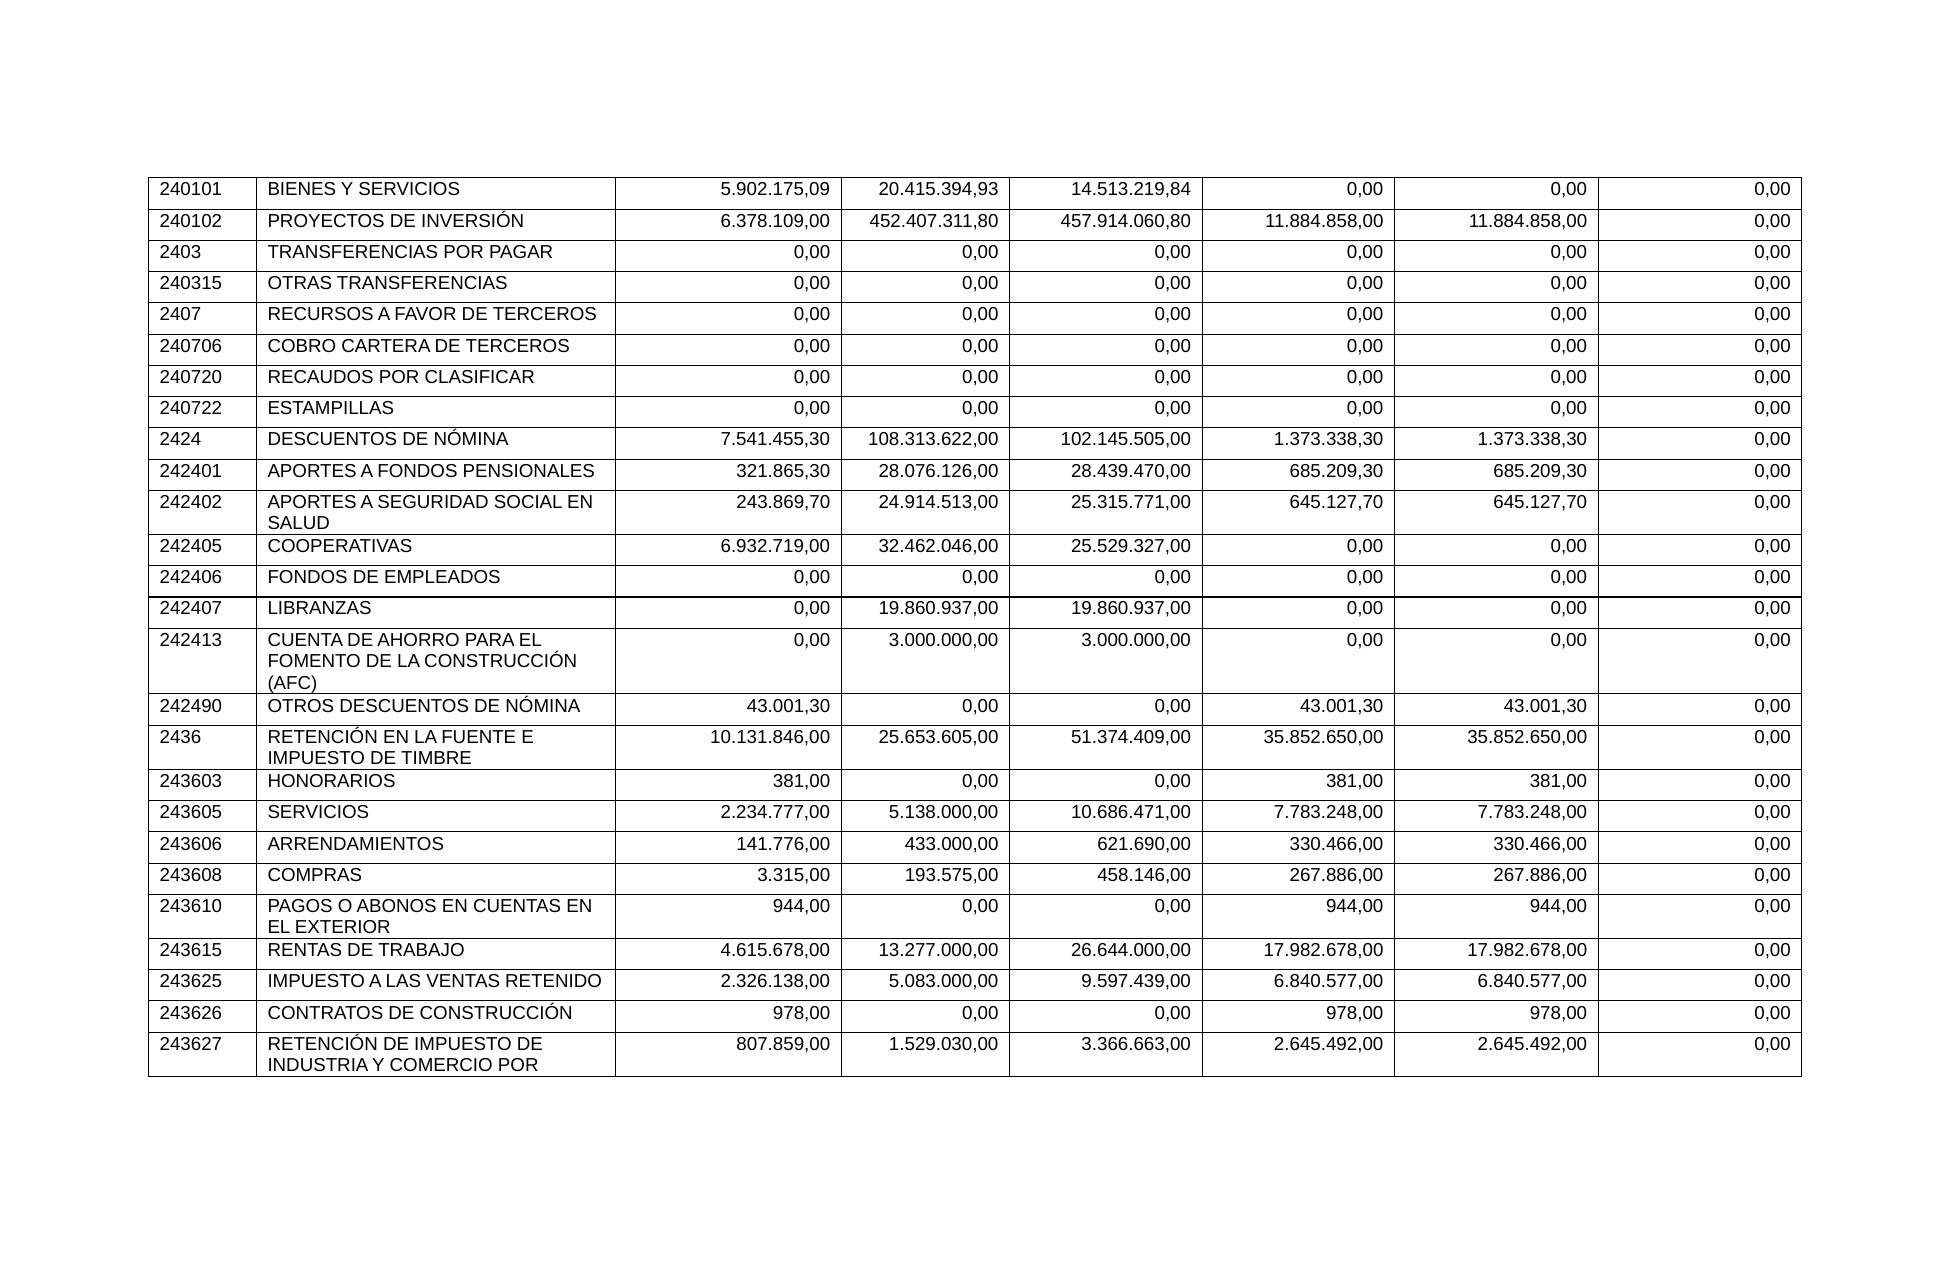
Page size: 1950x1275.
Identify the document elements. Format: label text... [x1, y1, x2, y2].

table_cell 193.575,00 [842, 864, 1009, 894]
table_cell LIBRANZAS [257, 598, 615, 628]
table_cell 0,00 [1599, 178, 1801, 208]
table_cell DESCUENTOS DE NÓMINA [257, 428, 615, 458]
table_cell 2.645.492,00 [1203, 1033, 1394, 1076]
table_cell 242402 [149, 491, 256, 534]
table_cell 0,00 [1599, 939, 1801, 969]
table_cell 978,00 [1203, 1001, 1394, 1032]
table_cell RECURSOS A FAVOR DE TERCEROS [257, 303, 615, 333]
table_cell 7.783.248,00 [1395, 801, 1598, 831]
table_cell 2403 [149, 241, 256, 271]
table_cell 0,00 [1203, 303, 1394, 333]
table_cell TRANSFERENCIAS POR PAGAR [257, 241, 615, 271]
table_cell 0,00 [842, 770, 1009, 800]
table_cell 51.374.409,00 [1010, 726, 1202, 769]
table_cell 0,00 [1599, 598, 1801, 628]
table_cell 0,00 [616, 629, 841, 693]
table_cell 243627 [149, 1033, 256, 1076]
table_cell 19.860.937,00 [842, 598, 1009, 628]
table_cell 267.886,00 [1203, 864, 1394, 894]
table_cell 0,00 [842, 303, 1009, 333]
table_cell 0,00 [1599, 241, 1801, 271]
table_cell 28.076.126,00 [842, 460, 1009, 490]
table_cell 11.884.858,00 [1395, 210, 1598, 240]
table_cell 0,00 [1203, 629, 1394, 693]
table_cell 25.653.605,00 [842, 726, 1009, 769]
table_cell 0,00 [1010, 241, 1202, 271]
table_cell 0,00 [1203, 598, 1394, 628]
table_cell 243610 [149, 895, 256, 938]
table_cell 10.686.471,00 [1010, 801, 1202, 831]
table_cell ARRENDAMIENTOS [257, 832, 615, 862]
table_cell 0,00 [1395, 397, 1598, 427]
table_cell 944,00 [1203, 895, 1394, 938]
table_cell 0,00 [1599, 491, 1801, 534]
table_cell 645.127,70 [1203, 491, 1394, 534]
table_cell 0,00 [1395, 629, 1598, 693]
table_cell 5.138.000,00 [842, 801, 1009, 831]
table_cell RENTAS DE TRABAJO [257, 939, 615, 969]
table_cell 0,00 [842, 335, 1009, 365]
table_cell 807.859,00 [616, 1033, 841, 1076]
table_cell 0,00 [1010, 303, 1202, 333]
table_cell 3.315,00 [616, 864, 841, 894]
table_cell 24.914.513,00 [842, 491, 1009, 534]
table_cell 0,00 [1599, 535, 1801, 565]
table_cell OTROS DESCUENTOS DE NÓMINA [257, 694, 615, 724]
table_cell 242401 [149, 460, 256, 490]
table_cell 0,00 [616, 397, 841, 427]
table_cell 685.209,30 [1203, 460, 1394, 490]
table_cell 457.914.060,80 [1010, 210, 1202, 240]
table_cell 13.277.000,00 [842, 939, 1009, 969]
table_cell 6.378.109,00 [616, 210, 841, 240]
table_cell 242406 [149, 566, 256, 596]
table_cell 240315 [149, 272, 256, 302]
table_cell 26.644.000,00 [1010, 939, 1202, 969]
table_cell 330.466,00 [1203, 832, 1394, 862]
table_cell 0,00 [1395, 178, 1598, 208]
table_cell 0,00 [616, 303, 841, 333]
table_cell 108.313.622,00 [842, 428, 1009, 458]
table_cell OTRAS TRANSFERENCIAS [257, 272, 615, 302]
table_cell 0,00 [1599, 460, 1801, 490]
table_cell 433.000,00 [842, 832, 1009, 862]
table_cell 0,00 [1599, 428, 1801, 458]
table_cell 3.000.000,00 [1010, 629, 1202, 693]
table_cell 0,00 [1395, 598, 1598, 628]
table_cell 330.466,00 [1395, 832, 1598, 862]
table_cell COOPERATIVAS [257, 535, 615, 565]
table_cell 0,00 [616, 241, 841, 271]
table_cell 0,00 [1203, 397, 1394, 427]
table_cell 0,00 [616, 566, 841, 596]
table_cell 2424 [149, 428, 256, 458]
table_cell 240720 [149, 366, 256, 396]
table_cell 20.415.394,93 [842, 178, 1009, 208]
table_cell 240706 [149, 335, 256, 365]
table_cell 242413 [149, 629, 256, 693]
table_cell 1.373.338,30 [1203, 428, 1394, 458]
table_cell 19.860.937,00 [1010, 598, 1202, 628]
table_cell 0,00 [616, 366, 841, 396]
table_cell 0,00 [1599, 335, 1801, 365]
table_cell 240101 [149, 178, 256, 208]
table_cell 243606 [149, 832, 256, 862]
table_cell 0,00 [1395, 272, 1598, 302]
table_cell 35.852.650,00 [1395, 726, 1598, 769]
table_cell 381,00 [616, 770, 841, 800]
table_cell 0,00 [1203, 335, 1394, 365]
table_cell 0,00 [616, 335, 841, 365]
table_cell 0,00 [1010, 397, 1202, 427]
table_cell 0,00 [1203, 535, 1394, 565]
table_cell 0,00 [1395, 303, 1598, 333]
table_cell 0,00 [1203, 566, 1394, 596]
table_cell FONDOS DE EMPLEADOS [257, 566, 615, 596]
table_cell 0,00 [1599, 864, 1801, 894]
table_cell 141.776,00 [616, 832, 841, 862]
table_cell 243615 [149, 939, 256, 969]
table_cell 0,00 [1010, 895, 1202, 938]
table_cell 0,00 [1203, 241, 1394, 271]
table_cell 944,00 [1395, 895, 1598, 938]
table_cell 0,00 [1010, 566, 1202, 596]
table_cell 4.615.678,00 [616, 939, 841, 969]
table_cell 0,00 [1010, 335, 1202, 365]
table_cell 0,00 [842, 566, 1009, 596]
table_cell 6.840.577,00 [1203, 970, 1394, 1000]
table_cell 3.000.000,00 [842, 629, 1009, 693]
table_cell RECAUDOS POR CLASIFICAR [257, 366, 615, 396]
table_cell 381,00 [1395, 770, 1598, 800]
table_cell 240722 [149, 397, 256, 427]
table_cell CONTRATOS DE CONSTRUCCIÓN [257, 1001, 615, 1032]
table_cell 0,00 [1203, 178, 1394, 208]
table_cell 0,00 [1599, 629, 1801, 693]
table_cell 242407 [149, 598, 256, 628]
table_cell 0,00 [842, 1001, 1009, 1032]
table_cell 0,00 [1599, 210, 1801, 240]
table_cell 458.146,00 [1010, 864, 1202, 894]
table_cell 2.326.138,00 [616, 970, 841, 1000]
table_cell PROYECTOS DE INVERSIÓN [257, 210, 615, 240]
table_cell 243608 [149, 864, 256, 894]
table_cell 0,00 [842, 366, 1009, 396]
table_cell 25.315.771,00 [1010, 491, 1202, 534]
table_cell 3.366.663,00 [1010, 1033, 1202, 1076]
table_cell 0,00 [1599, 694, 1801, 724]
table_cell 267.886,00 [1395, 864, 1598, 894]
table_cell 32.462.046,00 [842, 535, 1009, 565]
table_cell 28.439.470,00 [1010, 460, 1202, 490]
table_cell APORTES A FONDOS PENSIONALES [257, 460, 615, 490]
table_cell 381,00 [1203, 770, 1394, 800]
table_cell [257, 1033, 615, 1076]
table_cell 1.373.338,30 [1395, 428, 1598, 458]
table_cell COBRO CARTERA DE TERCEROS [257, 335, 615, 365]
table_cell 0,00 [842, 241, 1009, 271]
table_cell 6.840.577,00 [1395, 970, 1598, 1000]
table_cell 2407 [149, 303, 256, 333]
table_cell 0,00 [1599, 1033, 1801, 1076]
table_cell 0,00 [1395, 335, 1598, 365]
table_cell 0,00 [1599, 1001, 1801, 1032]
table_cell 43.001,30 [1203, 694, 1394, 724]
table_cell 2436 [149, 726, 256, 769]
table_cell 0,00 [1599, 303, 1801, 333]
table_cell 0,00 [1599, 832, 1801, 862]
table_cell 0,00 [842, 272, 1009, 302]
table_cell 0,00 [1395, 535, 1598, 565]
table_cell 25.529.327,00 [1010, 535, 1202, 565]
table_cell 6.932.719,00 [616, 535, 841, 565]
table_cell 0,00 [1599, 397, 1801, 427]
table_cell 102.145.505,00 [1010, 428, 1202, 458]
table_cell 0,00 [1010, 694, 1202, 724]
table_cell 321.865,30 [616, 460, 841, 490]
table_cell RETENCIÓN EN LA FUENTE E IMPUESTO DE TIMBRE [257, 726, 615, 769]
table_cell 0,00 [1203, 366, 1394, 396]
table_cell 0,00 [1010, 770, 1202, 800]
table_cell 0,00 [1010, 366, 1202, 396]
table_cell 0,00 [616, 598, 841, 628]
table_cell 0,00 [616, 272, 841, 302]
table_cell 5.083.000,00 [842, 970, 1009, 1000]
table_cell 14.513.219,84 [1010, 178, 1202, 208]
table_cell 11.884.858,00 [1203, 210, 1394, 240]
table_cell 243605 [149, 801, 256, 831]
table_cell 2.645.492,00 [1395, 1033, 1598, 1076]
table_cell 17.982.678,00 [1203, 939, 1394, 969]
table_cell HONORARIOS [257, 770, 615, 800]
table_cell APORTES A SEGURIDAD SOCIAL EN SALUD [257, 491, 615, 534]
table_cell 0,00 [1599, 970, 1801, 1000]
table_cell 0,00 [1010, 1001, 1202, 1032]
table_cell SERVICIOS [257, 801, 615, 831]
table_cell 0,00 [1599, 770, 1801, 800]
table_cell BIENES Y SERVICIOS [257, 178, 615, 208]
table_cell 43.001,30 [1395, 694, 1598, 724]
table_cell 243603 [149, 770, 256, 800]
table_cell 944,00 [616, 895, 841, 938]
table_cell 621.690,00 [1010, 832, 1202, 862]
table_cell 243625 [149, 970, 256, 1000]
table_cell 243626 [149, 1001, 256, 1032]
table_cell 7.541.455,30 [616, 428, 841, 458]
table_cell 0,00 [842, 397, 1009, 427]
table_cell 1.529.030,00 [842, 1033, 1009, 1076]
table_cell 7.783.248,00 [1203, 801, 1394, 831]
table_cell 452.407.311,80 [842, 210, 1009, 240]
table_cell 0,00 [1599, 272, 1801, 302]
table_cell 0,00 [1395, 241, 1598, 271]
table_cell 645.127,70 [1395, 491, 1598, 534]
table_cell 43.001,30 [616, 694, 841, 724]
table_cell 242405 [149, 535, 256, 565]
table_cell 978,00 [1395, 1001, 1598, 1032]
table_cell 0,00 [1395, 566, 1598, 596]
table_cell 240102 [149, 210, 256, 240]
table_cell 685.209,30 [1395, 460, 1598, 490]
table_cell 35.852.650,00 [1203, 726, 1394, 769]
table_cell COMPRAS [257, 864, 615, 894]
table_cell 0,00 [1395, 366, 1598, 396]
table_cell PAGOS O ABONOS EN CUENTAS EN EL EXTERIOR [257, 895, 615, 938]
table_cell 0,00 [1010, 272, 1202, 302]
table_cell 10.131.846,00 [616, 726, 841, 769]
table_cell ESTAMPILLAS [257, 397, 615, 427]
table_cell 0,00 [1599, 366, 1801, 396]
table_cell CUENTA DE AHORRO PARA EL FOMENTO DE LA CONSTRUCCIÓN (AFC) [257, 629, 615, 693]
table_cell 5.902.175,09 [616, 178, 841, 208]
table_cell 0,00 [1599, 726, 1801, 769]
table_cell 0,00 [1599, 895, 1801, 938]
table_cell 243.869,70 [616, 491, 841, 534]
table_cell 0,00 [1599, 566, 1801, 596]
table_cell 0,00 [1599, 801, 1801, 831]
table_cell 978,00 [616, 1001, 841, 1032]
table_cell 9.597.439,00 [1010, 970, 1202, 1000]
table_cell 242490 [149, 694, 256, 724]
table_cell 17.982.678,00 [1395, 939, 1598, 969]
table_cell 2.234.777,00 [616, 801, 841, 831]
table_cell IMPUESTO A LAS VENTAS RETENIDO [257, 970, 615, 1000]
table_cell 0,00 [842, 694, 1009, 724]
table_cell 0,00 [842, 895, 1009, 938]
table_cell 0,00 [1203, 272, 1394, 302]
